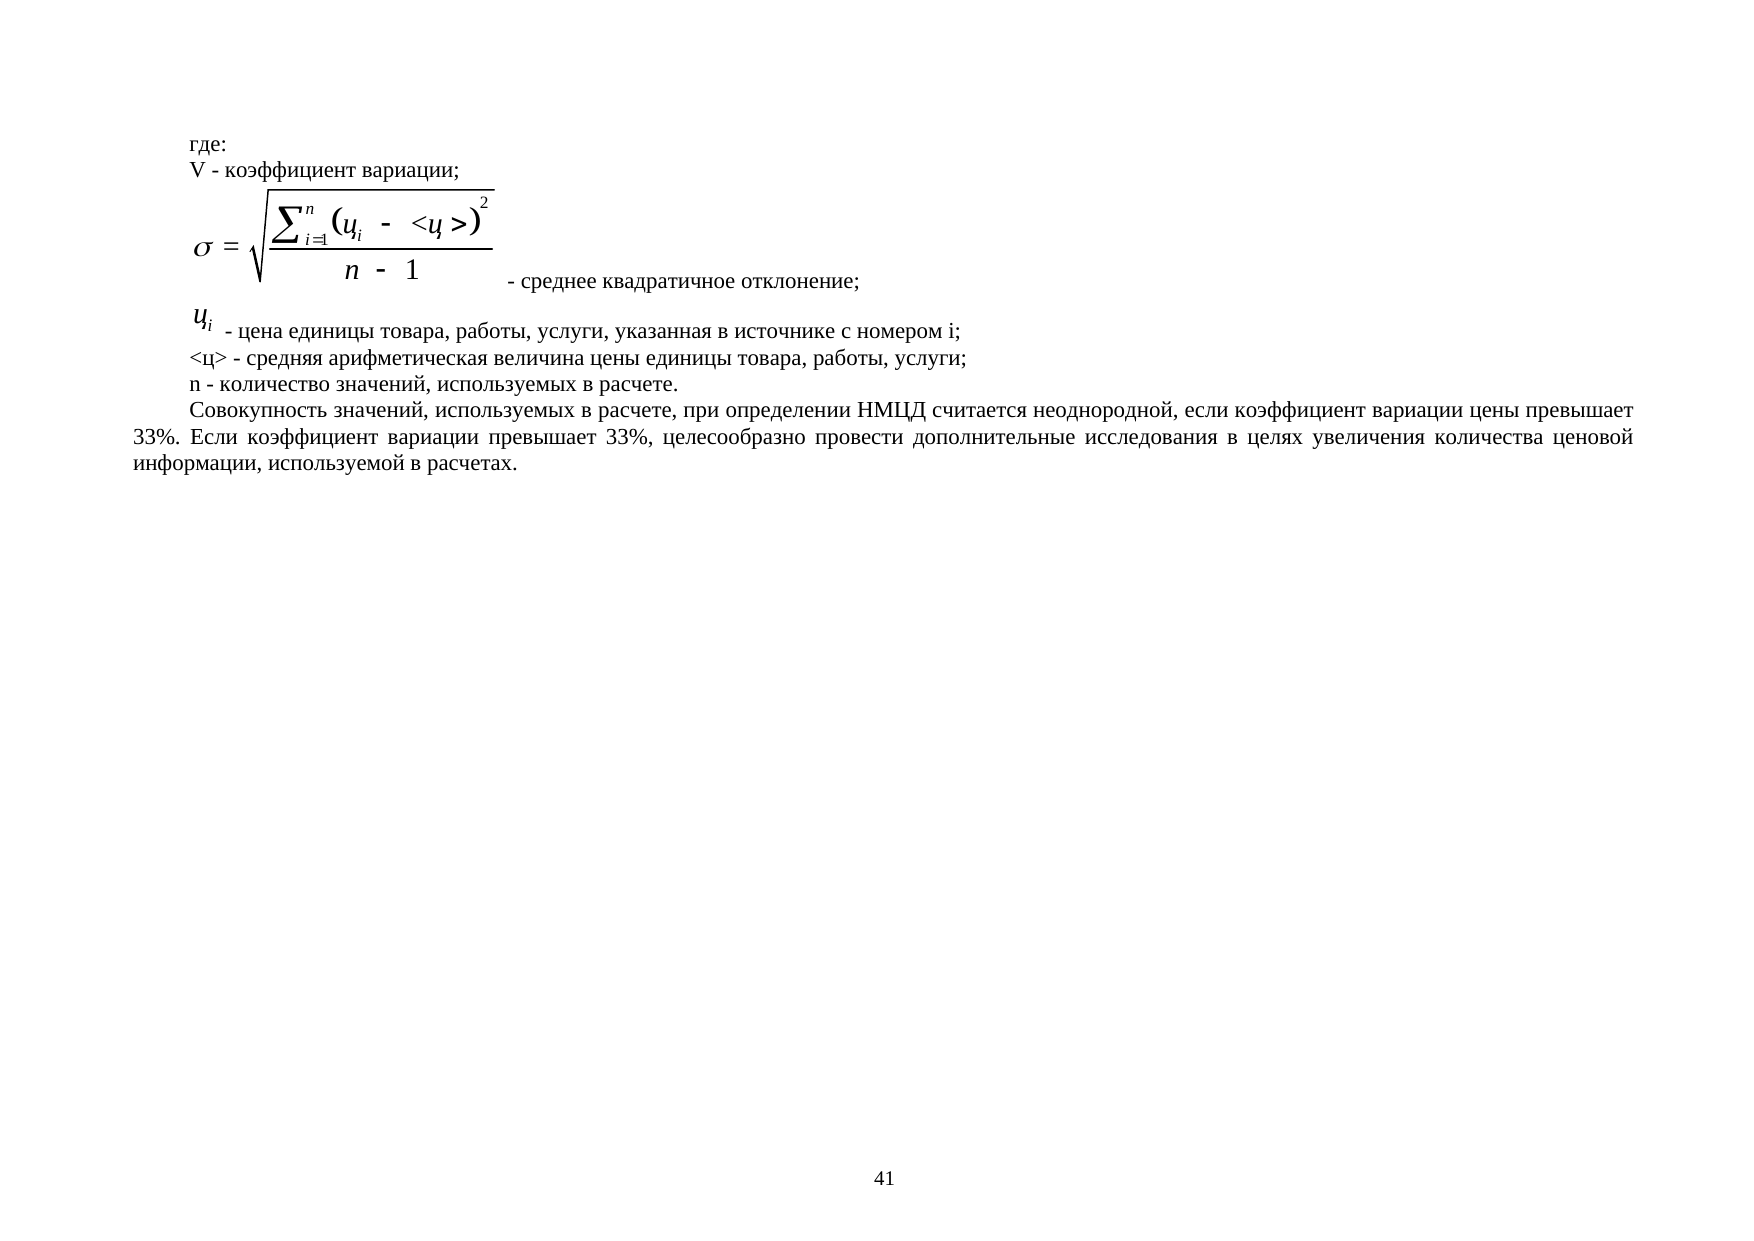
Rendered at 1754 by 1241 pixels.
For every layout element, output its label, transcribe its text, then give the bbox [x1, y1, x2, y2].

text <ц> - средняя арифметическая величина цены единицы товара, работы, услуги; [133, 344, 1636, 370]
text где: [133, 129, 1636, 156]
text - цена единицы товара, работы, услуги, указанная в источнике с номером i; [133, 293, 1636, 344]
text n - количество значений, используемых в расчете. [133, 370, 1636, 397]
text Совокупность значений, используемых в расчете, при определении НМЦД считается неоднородной, если коэффициент вариации цены превышает 33%. Если коэффициент вариации превышает 33%, целесообразно провести дополнительные исследования в целях увеличения количества ценовой информации, используемой в расчетах. [133, 397, 1636, 476]
text V - коэффициент вариации; [133, 156, 1636, 182]
text - среднее квадратичное отклонение; [133, 182, 1636, 293]
